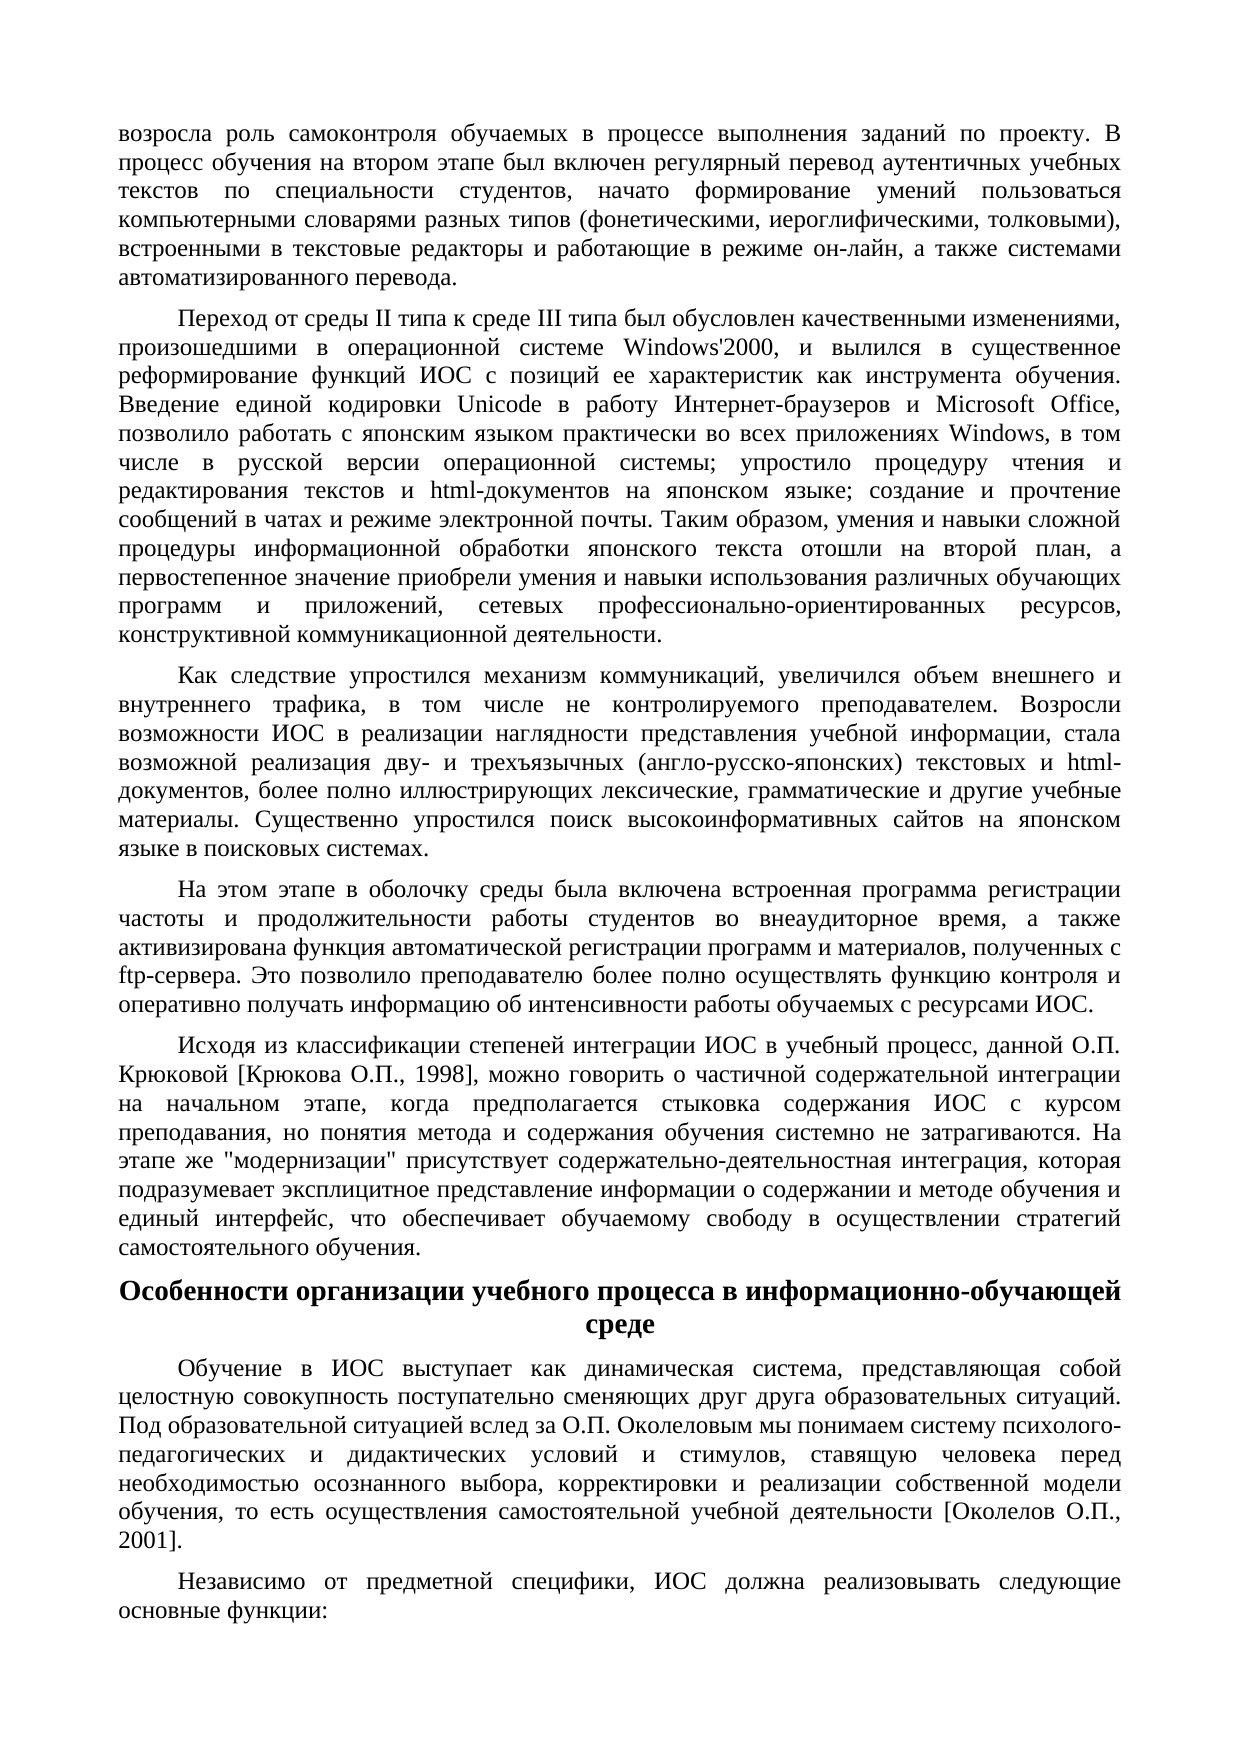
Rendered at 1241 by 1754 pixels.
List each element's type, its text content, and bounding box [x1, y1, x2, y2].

text Особенности организации учебного процесса в информационно-обучающей среде [118, 1273, 1122, 1340]
text Независимо от предметной специфики, ИОС должна реализовывать следующие основные функции: [118, 1566, 1122, 1624]
text Как следствие упростился механизм коммуникаций, увеличился объем внешнего и внутреннего трафика, в том числе не контролируемого преподавателем. Возросли возможности ИОС в реализации наглядности представления учебной информации, стала возможной реализация дву- и трехъязычных (англо-русско-японских) текстовых и html-документов, более полно иллюстрирующих лексические, грамматические и другие учебные материалы. Существенно упростился поиск высокоинформативных сайтов на японском языке в поисковых системах. [118, 661, 1122, 862]
text Обучение в ИОС выступает как динамическая система, представляющая собой целостную совокупность поступательно сменяющих друг друга образовательных ситуаций. Под образовательной ситуацией вслед за О.П. Околеловым мы понимаем систему психолого-педагогических и дидактических условий и стимулов, ставящую человека перед необходимостью осознанного выбора, корректировки и реализации собственной модели обучения, то есть осуществления самостоятельной учебной деятельности [Околелов О.П., 2001]. [118, 1353, 1122, 1554]
text Переход от среды II типа к среде III типа был обусловлен качественными изменениями, произошедшими в операционной системе Windows'2000, и вылился в существенное реформирование функций ИОС с позиций ее характеристик как инструмента обучения. Введение единой кодировки Unicode в работу Интернет-браузеров и Microsoft Office, позволило работать с японским языком практически во всех приложениях Windows, в том числе в русской версии операционной системы; упростило процедуру чтения и редактирования текстов и html-документов на японском языке; создание и прочтение сообщений в чатах и режиме электронной почты. Таким образом, умения и навыки сложной процедуры информационной обработки японского текста отошли на второй план, а первостепенное значение приобрели умения и навыки использования различных обучающих программ и приложений, сетевых профессионально-ориентированных ресурсов, конструктивной коммуникационной деятельности. [118, 303, 1122, 648]
text Исходя из классификации степеней интеграции ИОС в учебный процесс, данной О.П. Крюковой [Крюкова О.П., 1998], можно говорить о частичной содержательной интеграции на начальном этапе, когда предполагается стыковка содержания ИОС с курсом преподавания, но понятия метода и содержания обучения системно не затрагиваются. На этапе же "модернизации" присутствует содержательно-деятельностная интеграция, которая подразумевает эксплицитное представление информации о содержании и методе обучения и единый интерфейс, что обеспечивает обучаемому свободу в осуществлении стратегий самостоятельного обучения. [118, 1031, 1122, 1261]
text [118, 118, 1122, 291]
text На этом этапе в оболочку среды была включена встроенная программа регистрации частоты и продолжительности работы студентов во внеаудиторное время, а также активизирована функция автоматической регистрации программ и материалов, полученных с ftp-сервера. Это позволило преподавателю более полно осуществлять функцию контроля и оперативно получать информацию об интенсивности работы обучаемых с ресурсами ИОС. [118, 874, 1122, 1018]
